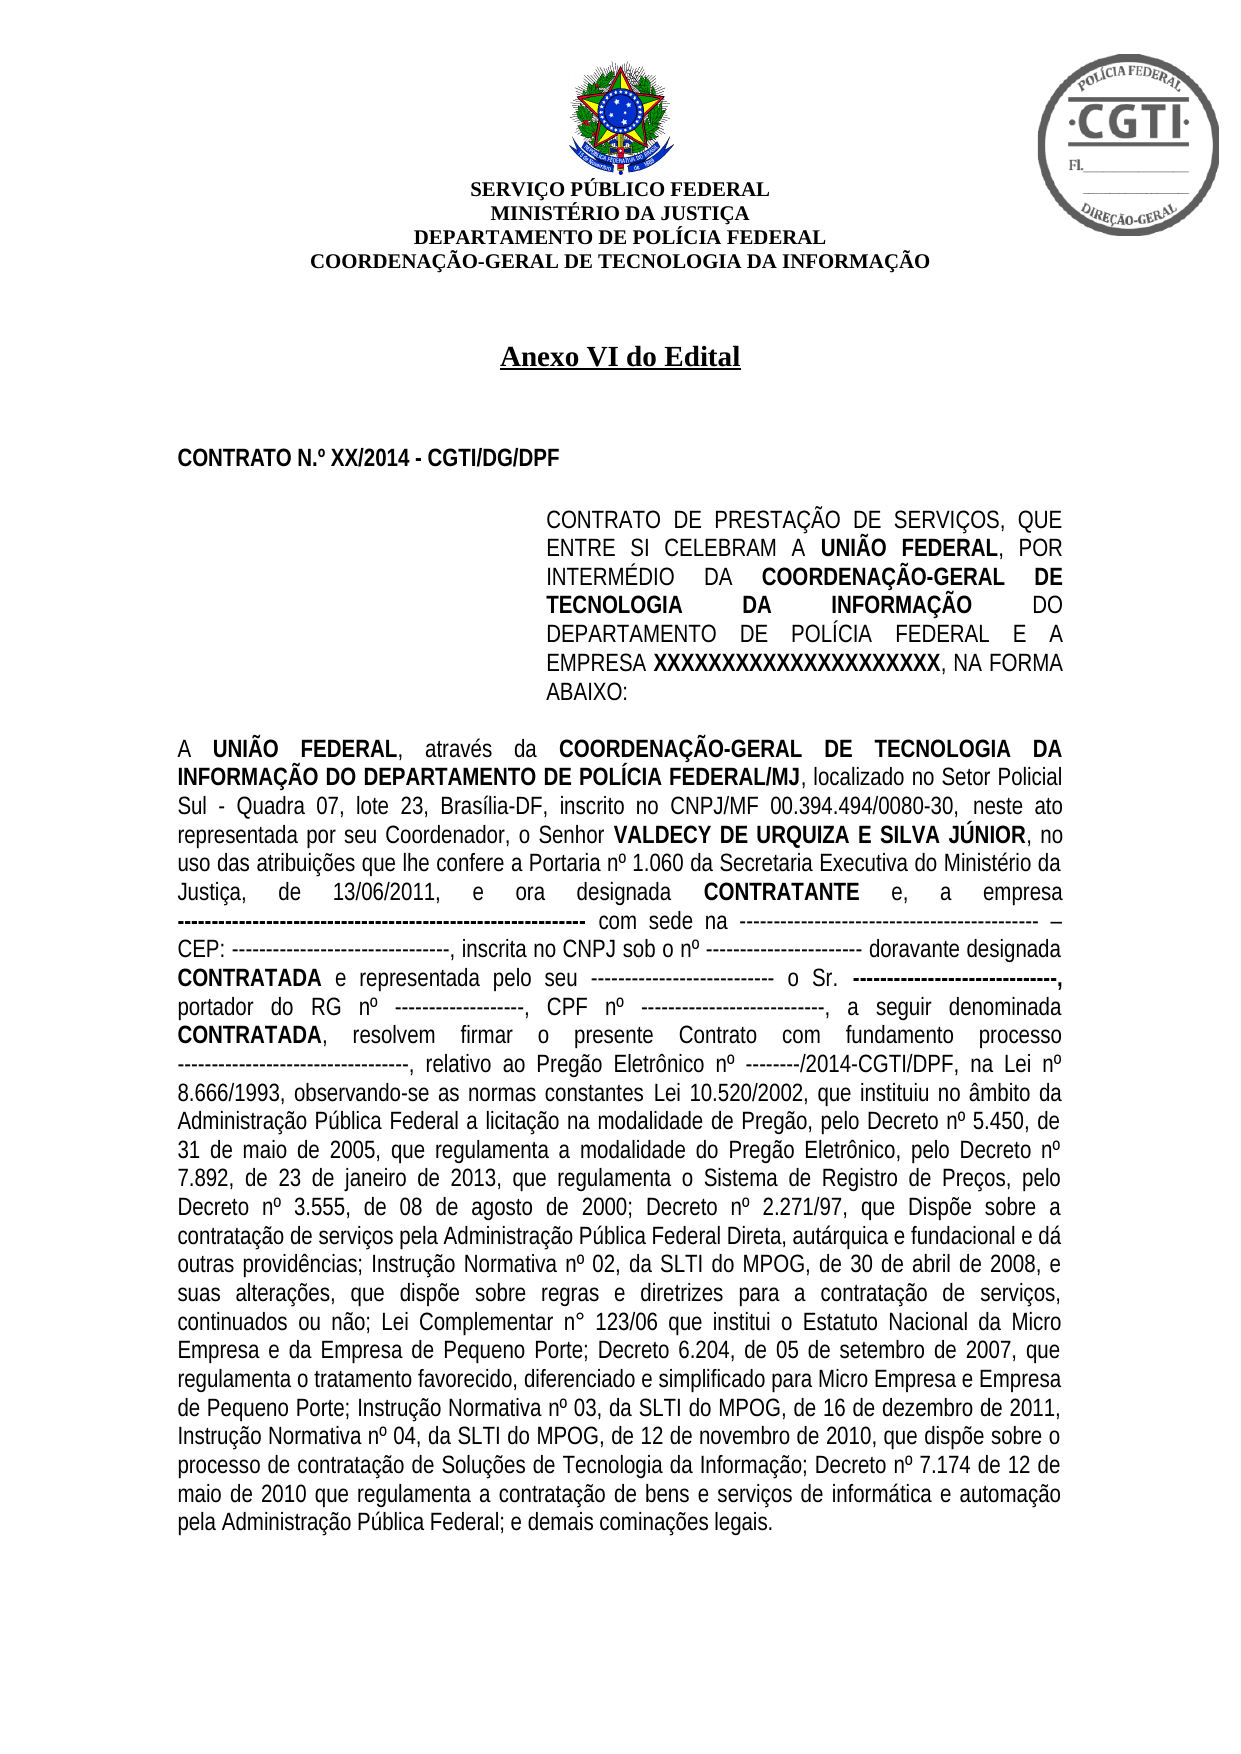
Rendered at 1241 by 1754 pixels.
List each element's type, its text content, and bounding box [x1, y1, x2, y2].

picture [563, 59, 677, 177]
subtitle Anexo VI do Edital [177, 339, 1063, 373]
text CONTRATO N.º XX/2014 - CGTI/DG/DPF [177, 443, 1063, 472]
text CONTRATO DE PRESTAÇÃO DE SERVIÇOS, QUE ENTRE SI CELEBRAM A UNIÃO FEDERAL, POR INTERMÉDIO DA COORDENAÇÃO-GERAL DE TECNOLOGIA DA INFORMAÇÃO DO DEPARTAMENTO DE POLÍCIA FEDERAL E A EMPRESA XXXXXXXXXXXXXXXXXXXXX, NA FORMA ABAIXO: [546, 504, 1063, 705]
picture [1037, 54, 1219, 236]
text A UNIÃO FEDERAL, através da COORDENAÇÃO-GERAL DE TECNOLOGIA DA INFORMAÇÃO DO DEPARTAMENTO DE POLÍCIA FEDERAL/MJ, localizado no Setor Policial Sul - Quadra 07, lote 23, Brasília-DF, inscrito no CNPJ/MF 00.394.494/0080-30, neste ato representada por seu Coordenador, o Senhor VALDECY DE URQUIZA E SILVA JÚNIOR, no uso das atribuições que lhe confere a Portaria nº 1.060 da Secretaria Executiva do Ministério da Justiça, de 13/06/2011, e ora designada CONTRATANTE e, a empresa ------------------------------------------------------------ com sede na -------------------------------------------- – CEP: --------------------------------, inscrita no CNPJ sob o nº ----------------------- doravante designada CONTRATADA e representada pelo seu --------------------------- o Sr. ------------------------------, portador do RG nº -------------------, CPF nº ---------------------------, a seguir denominada CONTRATADA, resolvem firmar o presente Contrato com fundamento processo ----------------------------------, relativo ao Pregão Eletrônico nº --------/2014-CGTI/DPF, na Lei nº 8.666/1993, observando-se as normas constantes Lei 10.520/2002, que instituiu no âmbito da Administração Pública Federal a licitação na modalidade de Pregão, pelo Decreto nº 5.450, de 31 de maio de 2005, que regulamenta a modalidade do Pregão Eletrônico, pelo Decreto nº 7.892, de 23 de janeiro de 2013, que regulamenta o Sistema de Registro de Preços, pelo Decreto nº 3.555, de 08 de agosto de 2000; Decreto nº 2.271/97, que Dispõe sobre a contratação de serviços pela Administração Pública Federal Direta, autárquica e fundacional e dá outras providências; Instrução Normativa nº 02, da SLTI do MPOG, de 30 de abril de 2008, e suas alterações, que dispõe sobre regras e diretrizes para a contratação de serviços, continuados ou não; Lei Complementar n° 123/06 que institui o Estatuto Nacional da Micro Empresa e da Empresa de Pequeno Porte; Decreto 6.204, de 05 de setembro de 2007, que regulamenta o tratamento favorecido, diferenciado e simplificado para Micro Empresa e Empresa de Pequeno Porte; Instrução Normativa nº 03, da SLTI do MPOG, de 16 de dezembro de 2011, Instrução Normativa nº 04, da SLTI do MPOG, de 12 de novembro de 2010, que dispõe sobre o processo de contratação de Soluções de Tecnologia da Informação; Decreto nº 7.174 de 12 de maio de 2010 que regulamenta a contratação de bens e serviços de informática e automação pela Administração Pública Federal; e demais cominações legais. [177, 734, 1063, 1536]
